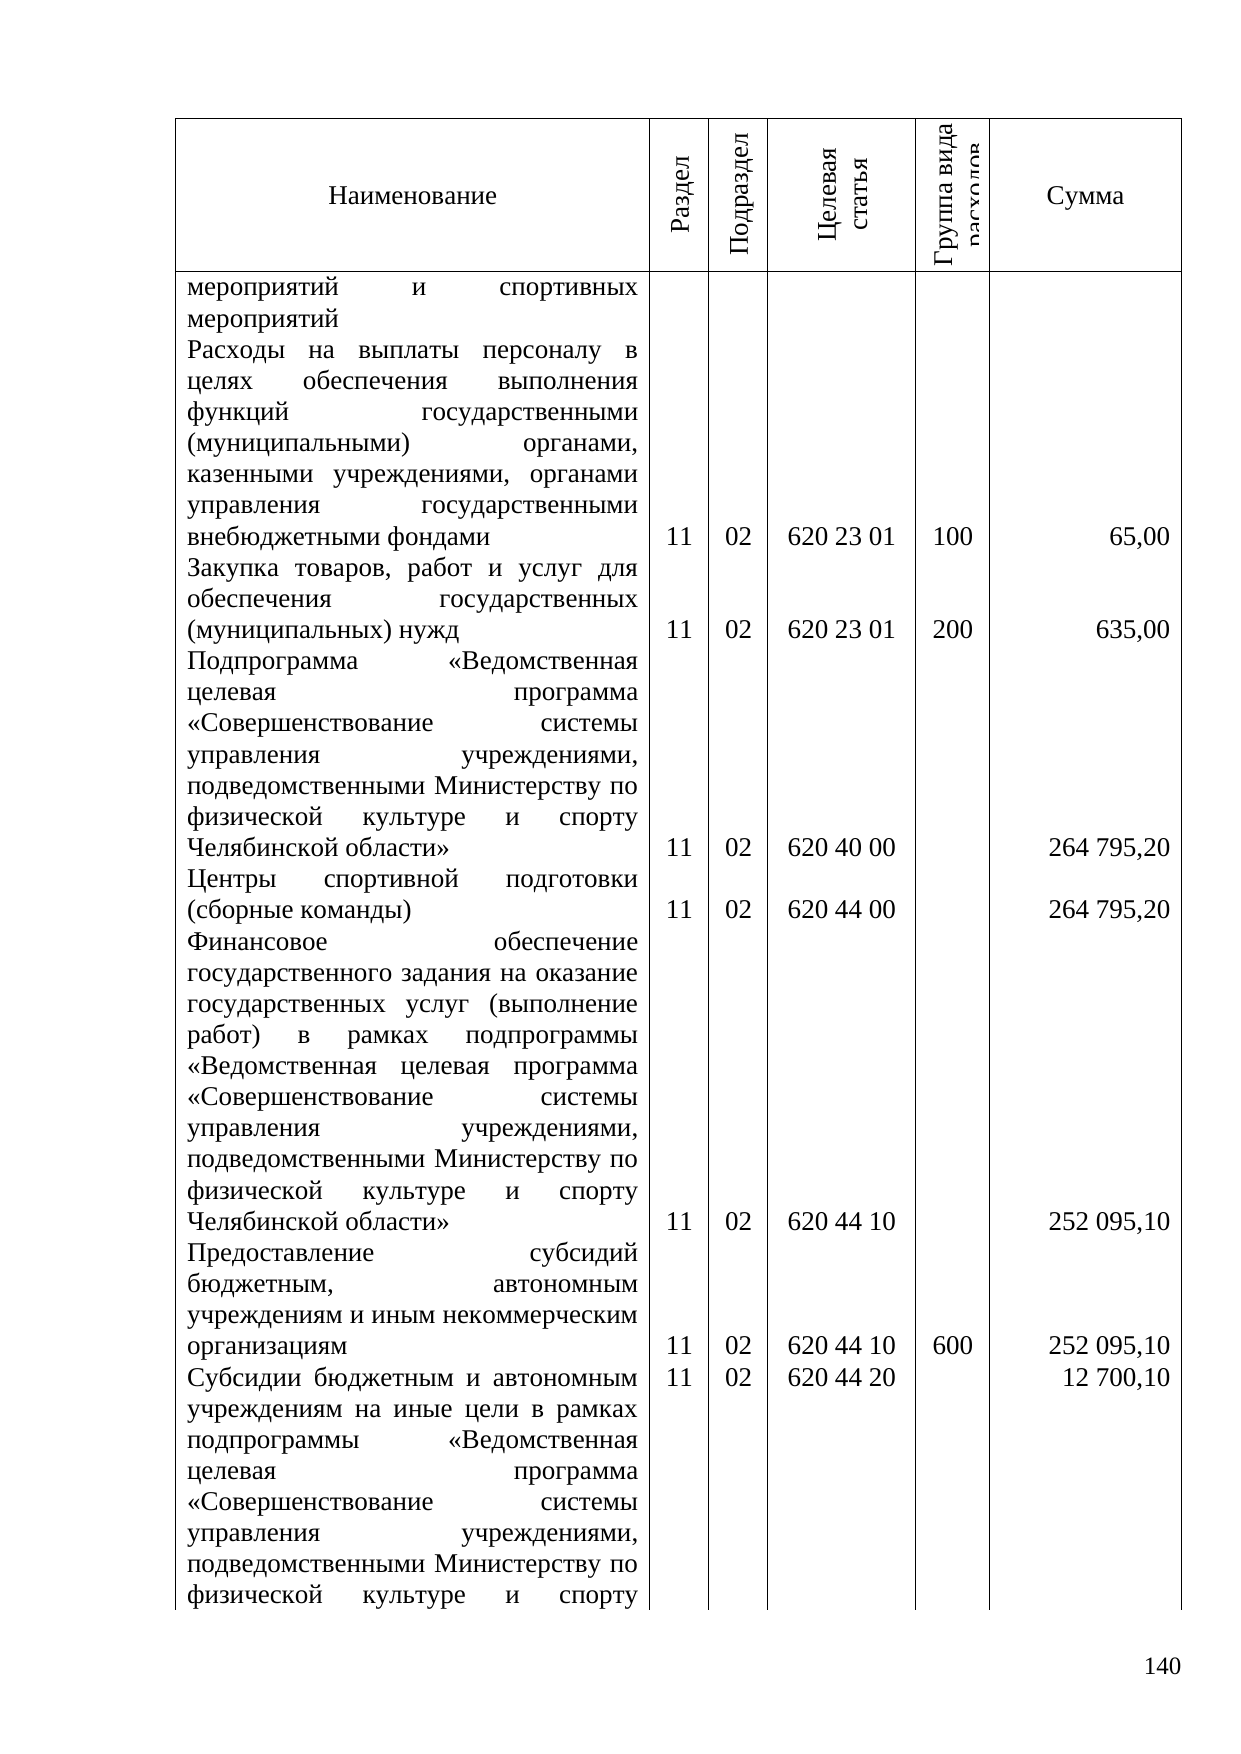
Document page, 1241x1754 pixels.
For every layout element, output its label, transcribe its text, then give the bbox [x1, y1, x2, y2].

table_header Сумма [990, 119, 1181, 271]
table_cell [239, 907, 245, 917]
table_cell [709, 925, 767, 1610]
table_header Наименование [176, 119, 649, 271]
table_header Раздел [650, 119, 708, 271]
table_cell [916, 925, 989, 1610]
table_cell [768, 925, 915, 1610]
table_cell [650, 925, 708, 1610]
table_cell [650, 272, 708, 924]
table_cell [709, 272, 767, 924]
table_header Группа вида расходов [916, 119, 989, 271]
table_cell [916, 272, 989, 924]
table_header Целевая статья [768, 119, 915, 271]
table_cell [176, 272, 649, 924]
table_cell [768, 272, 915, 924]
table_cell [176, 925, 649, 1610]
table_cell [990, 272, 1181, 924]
table_header Подраздел [709, 119, 767, 271]
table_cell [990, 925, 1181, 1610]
